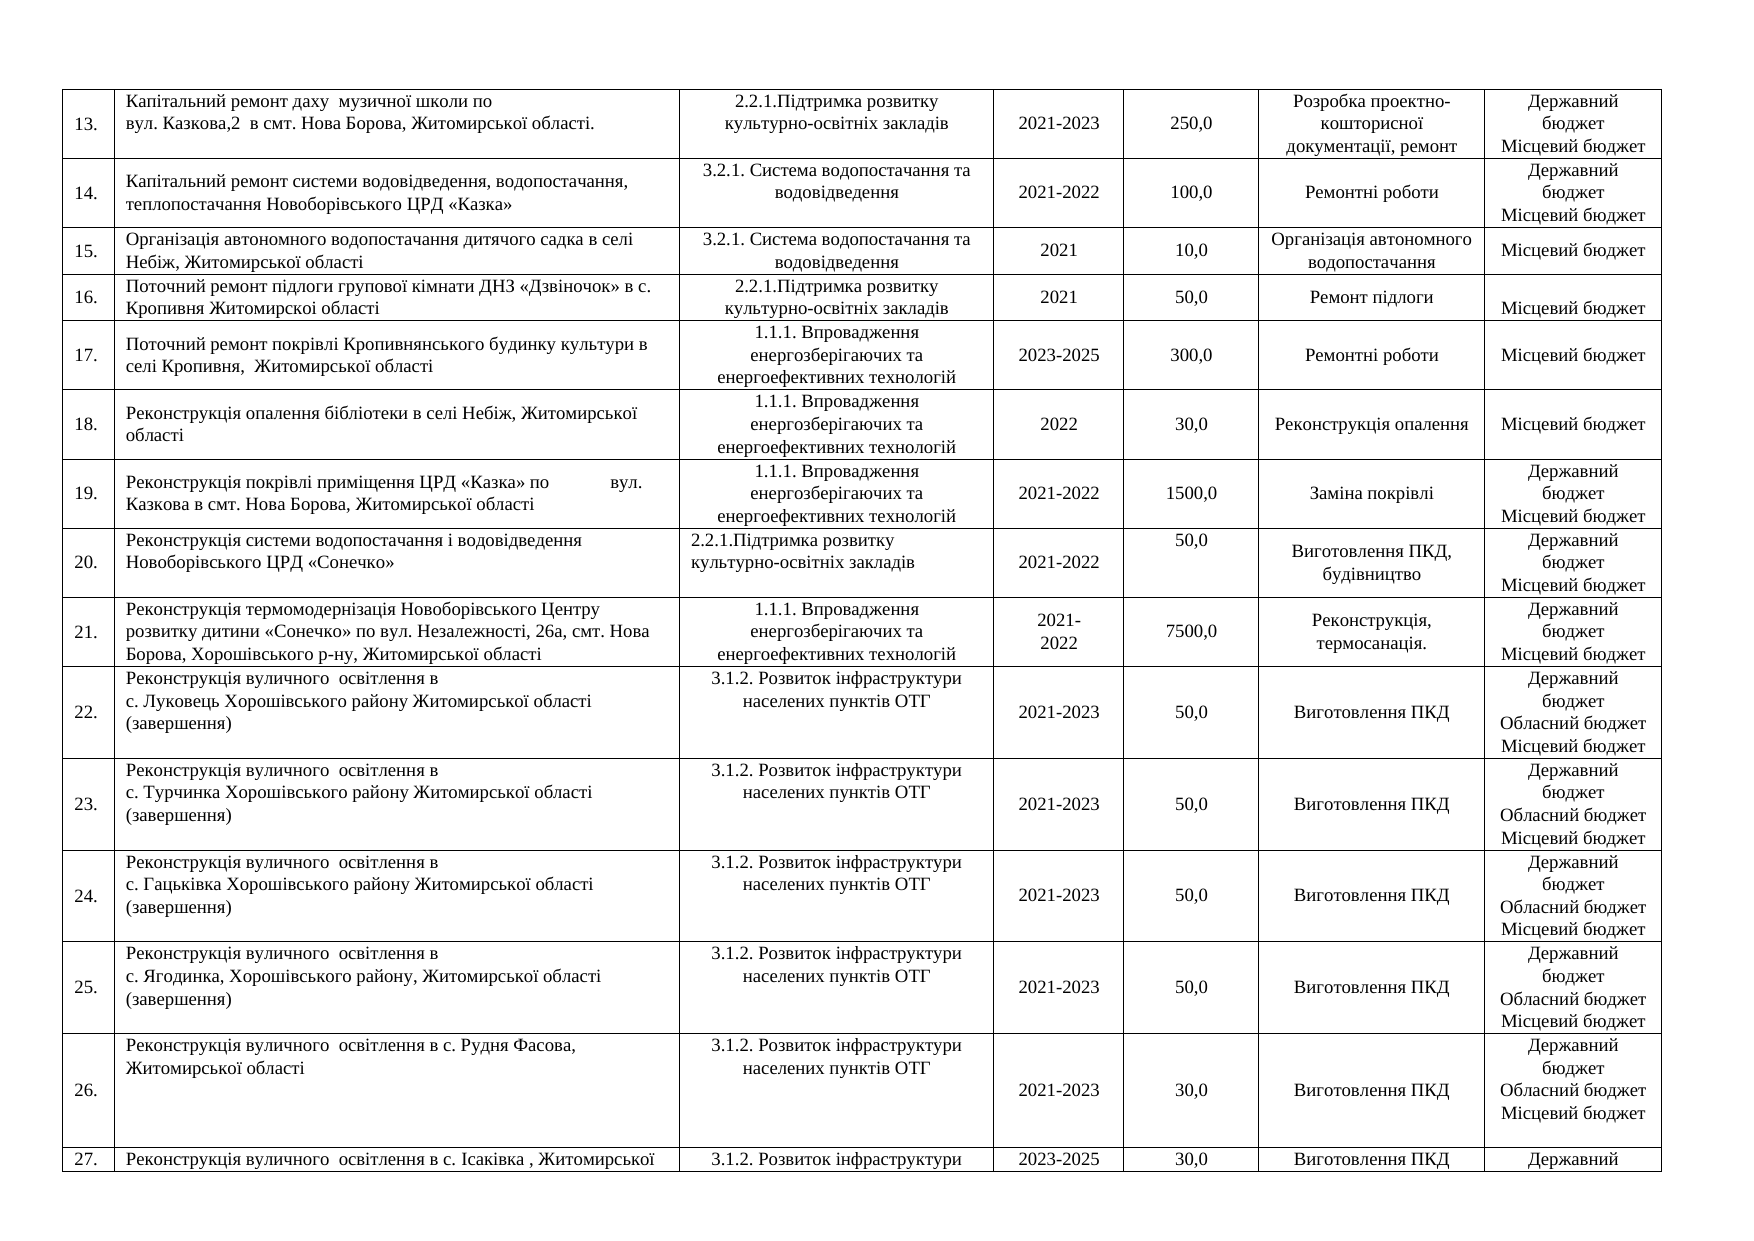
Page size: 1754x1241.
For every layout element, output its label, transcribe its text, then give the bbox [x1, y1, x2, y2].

table_cell Виготовлення ПКД, будівництво [1259, 529, 1484, 597]
table_cell Поточний ремонт підлоги групової кімнати ДНЗ «Дзвіночок» в с. Кропивня Житомирскоі області [115, 275, 679, 320]
table_cell [63, 321, 114, 389]
table_cell [63, 598, 114, 666]
table_cell [63, 1034, 114, 1147]
table_cell Державний бюджет Місцевий бюджет [1485, 529, 1661, 597]
table_cell 300,0 [1124, 321, 1258, 389]
table_cell 50,0 [1124, 275, 1258, 320]
table_cell Виготовлення ПКД [1259, 759, 1484, 849]
table_cell 2021-2022 [994, 529, 1123, 597]
table_cell 2021 [994, 228, 1123, 273]
table_cell 50,0 [1124, 529, 1258, 597]
table_cell 2021-2023 [994, 759, 1123, 849]
table_cell Капітальний ремонт системи водовідведення, водопостачання, теплопостачання Новоборівського ЦРД «Казка» [115, 159, 679, 227]
table_cell 1.1.1. Впровадження енергозберігаючих та енергоефективних технологій [680, 460, 993, 528]
table_cell Виготовлення ПКД [1259, 1034, 1484, 1147]
table_cell [63, 90, 114, 158]
table_cell Реконструкція термомодернізація Новоборівського Центру розвитку дитини «Сонечко» по вул. Незалежності, 26а, смт. Нова Борова, Хорошівського р-ну, Житомирської області [115, 598, 679, 666]
table_cell Реконструкція вуличного освітлення в с. Турчинка Хорошівського району Житомирської області (завершення) [115, 759, 679, 849]
table_cell Реконструкція вуличного освітлення в с. Луковець Хорошівського району Житомирської області (завершення) [115, 667, 679, 758]
table_cell 2021-2023 [994, 90, 1123, 158]
table_cell Виготовлення ПКД [1259, 851, 1484, 941]
table_cell 7500,0 [1124, 598, 1258, 666]
table_cell Розробка проектно-кошторисної документації, ремонт [1259, 90, 1484, 158]
table_cell Реконструкція опалення [1259, 390, 1484, 458]
table_cell Державний бюджет Обласний бюджет Місцевий бюджет [1485, 759, 1661, 849]
table_cell Ремонт підлоги [1259, 275, 1484, 320]
table_cell 50,0 [1124, 759, 1258, 849]
table_cell Державний бюджет Місцевий бюджет [1485, 598, 1661, 666]
table_cell Місцевий бюджет [1485, 275, 1661, 320]
table_cell Виготовлення ПКД [1259, 942, 1484, 1033]
table_cell [63, 159, 114, 227]
table_cell Реконструкція вуличного освітлення в с. Гацьківка Хорошівського району Житомирської області (завершення) [115, 851, 679, 941]
table_cell 2.2.1.Підтримка розвитку культурно-освітніх закладів [680, 529, 993, 597]
table_cell 3.1.2. Розвиток інфраструктури населених пунктів ОТГ [680, 942, 993, 1033]
table_cell 30,0 [1124, 1148, 1258, 1171]
table_cell [63, 275, 114, 320]
table_cell 3.1.2. Розвиток інфраструктури населених пунктів ОТГ [680, 759, 993, 849]
table_cell Організація автономного водопостачання [1259, 228, 1484, 273]
table_cell 1.1.1. Впровадження енергозберігаючих та енергоефективних технологій [680, 321, 993, 389]
table_cell 1.1.1. Впровадження енергозберігаючих та енергоефективних технологій [680, 598, 993, 666]
table_cell 3.2.1. Система водопостачання та водовідведення [680, 159, 993, 227]
table_cell [63, 942, 114, 1033]
table_cell Реконструкція системи водопостачання і водовідведення Новоборівського ЦРД «Сонечко» [115, 529, 679, 597]
table_cell 2023-2025 [994, 321, 1123, 389]
table_cell Державний бюджет Обласний бюджет Місцевий бюджет [1485, 851, 1661, 941]
table_cell Ремонтні роботи [1259, 321, 1484, 389]
table_cell Державний бюджет Місцевий бюджет [1485, 460, 1661, 528]
table_cell 2.2.1.Підтримка розвитку культурно-освітніх закладів [680, 275, 993, 320]
table_cell 2021-2023 [994, 942, 1123, 1033]
table_cell Ремонтні роботи [1259, 159, 1484, 227]
table_cell [63, 851, 114, 941]
table_cell 3.1.2. Розвиток інфраструктури населених пунктів ОТГ [680, 667, 993, 758]
table_cell 30,0 [1124, 390, 1258, 458]
table_cell Реконструкція, термосанація. [1259, 598, 1484, 666]
table_cell 2022 [994, 390, 1123, 458]
table_cell [63, 759, 114, 849]
table_cell [63, 460, 114, 528]
table_cell 2021-2023 [994, 1034, 1123, 1147]
table_cell [63, 1148, 114, 1171]
table_cell Капітальний ремонт даху музичної школи по вул. Казкова,2 в смт. Нова Борова, Житомирської області. [115, 90, 679, 158]
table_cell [1485, 1148, 1661, 1171]
table_cell 30,0 [1124, 1034, 1258, 1147]
table_cell 100,0 [1124, 159, 1258, 227]
table_cell 50,0 [1124, 851, 1258, 941]
table_cell 2021-2022 [994, 460, 1123, 528]
table_cell Організація автономного водопостачання дитячого садка в селі Небіж, Житомирської області [115, 228, 679, 273]
table_cell 3.1.2. Розвиток інфраструктури населених пунктів ОТГ [680, 851, 993, 941]
table_cell Реконструкція вуличного освітлення в с. Рудня Фасова, Житомирської області [115, 1034, 679, 1147]
table_cell [63, 529, 114, 597]
table_cell Заміна покрівлі [1259, 460, 1484, 528]
table_cell Виготовлення ПКД [1259, 1148, 1484, 1171]
table_cell Державний бюджет Обласний бюджет Місцевий бюджет [1485, 667, 1661, 758]
table_cell Поточний ремонт покрівлі Кропивнянського будинку культури в селі Кропивня, Житомирської області [115, 321, 679, 389]
table_cell 2021-2022 [994, 159, 1123, 227]
table_cell Місцевий бюджет [1485, 228, 1661, 273]
table_cell 3.2.1. Система водопостачання та водовідведення [680, 228, 993, 273]
table_cell 250,0 [1124, 90, 1258, 158]
table_cell 2021 [994, 275, 1123, 320]
table_cell 1500,0 [1124, 460, 1258, 528]
table_cell Реконструкція опалення бібліотеки в селі Небіж, Житомирської області [115, 390, 679, 458]
table_cell Виготовлення ПКД [1259, 667, 1484, 758]
table_cell Місцевий бюджет [1485, 321, 1661, 389]
table_cell Реконструкція покрівлі приміщення ЦРД «Казка» по вул. Казкова в смт. Нова Борова, Житомирської області [115, 460, 679, 528]
table_cell 2021- 2022 [994, 598, 1123, 666]
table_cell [680, 1034, 993, 1147]
table_cell 1.1.1. Впровадження енергозберігаючих та енергоефективних технологій [680, 390, 993, 458]
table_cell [680, 1148, 993, 1171]
table_cell 2021-2023 [994, 667, 1123, 758]
table_cell 2021-2023 [994, 851, 1123, 941]
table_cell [115, 1148, 679, 1171]
table_cell 2.2.1.Підтримка розвитку культурно-освітніх закладів [680, 90, 993, 158]
table_cell 2023-2025 [994, 1148, 1123, 1171]
table_cell 50,0 [1124, 942, 1258, 1033]
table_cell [1485, 90, 1661, 158]
table_cell Державний бюджет Обласний бюджет Місцевий бюджет [1485, 942, 1661, 1033]
table_cell Реконструкція вуличного освітлення в с. Ягодинка, Хорошівського району, Житомирської області (завершення) [115, 942, 679, 1033]
table_cell [63, 228, 114, 273]
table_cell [1485, 1034, 1661, 1147]
table_cell 10,0 [1124, 228, 1258, 273]
table_cell [63, 667, 114, 758]
table_cell Державний бюджет Місцевий бюджет [1485, 159, 1661, 227]
table_cell [63, 390, 114, 458]
table_cell Місцевий бюджет [1485, 390, 1661, 458]
table_cell 50,0 [1124, 667, 1258, 758]
